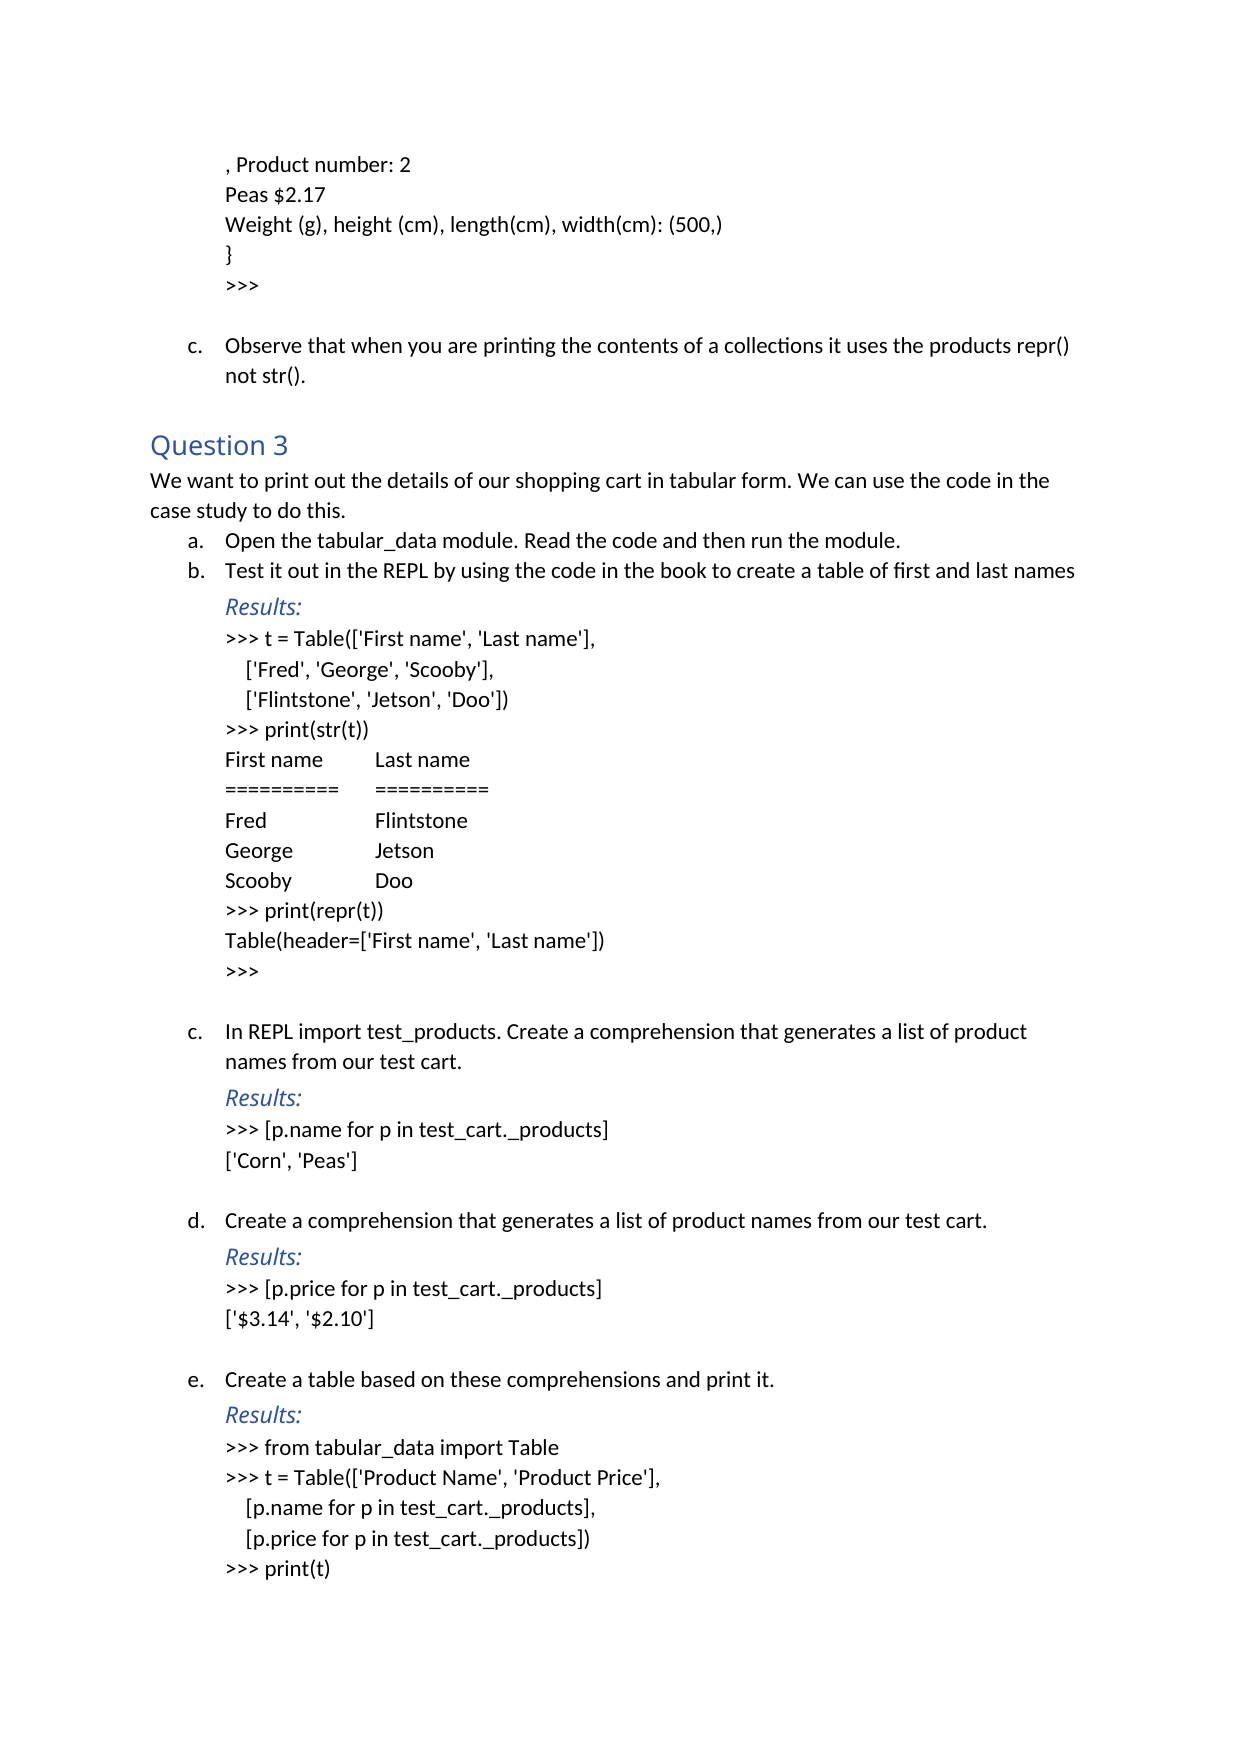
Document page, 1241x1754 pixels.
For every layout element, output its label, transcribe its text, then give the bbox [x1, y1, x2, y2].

text >>> print(str(t)) [225, 715, 1090, 743]
text Scooby Doo [225, 866, 1090, 894]
text >>> [225, 957, 1090, 985]
list >>> from tabular_data import Table [225, 1433, 1090, 1461]
subtitle Results: [225, 591, 1090, 622]
text ['Fred', 'George', 'Scooby'], [225, 655, 1090, 683]
text George Jetson [225, 836, 1090, 864]
text >>> t = Table(['First name', 'Last name'], [225, 624, 1090, 653]
list Create a table based on these comprehensions and print it. [187, 1365, 1090, 1393]
subtitle Results: [225, 1082, 1090, 1113]
text Table(header=['First name', 'Last name']) [225, 927, 1090, 955]
text ['Flintstone', 'Jetson', 'Doo']) [225, 685, 1090, 713]
list Observe that when you are printing the contents of a collections it uses the products repr() not str(). [187, 331, 1090, 389]
list Peas $2.17 [225, 180, 1090, 208]
list Test it out in the REPL by using the code in the book to create a table of first and last names [187, 556, 1090, 584]
list ['Corn', 'Peas'] [225, 1146, 1090, 1174]
list , Product number: 2 [225, 150, 1090, 178]
list [p.price for p in test_cart._products]) [225, 1524, 1090, 1552]
list >>> t = Table(['Product Name', 'Product Price'], [225, 1463, 1090, 1491]
subtitle Results: [225, 1241, 1090, 1272]
list Open the tabular_data module. Read the code and then run the module. [187, 526, 1090, 554]
text >>> print(repr(t)) [225, 896, 1090, 924]
list [p.name for p in test_cart._products], [225, 1493, 1090, 1522]
list >>> print(t) [225, 1554, 1090, 1582]
list ['$3.14', '$2.10'] [225, 1304, 1090, 1333]
subtitle Question 3 [150, 426, 1090, 463]
text ========== ========== [225, 776, 1090, 804]
text We want to print out the details of our shopping cart in tabular form. We can use the code in the case study to do this. [150, 466, 1090, 524]
list Create a comprehension that generates a list of product names from our test cart. [187, 1206, 1090, 1234]
subtitle Results: [225, 1399, 1090, 1431]
list } [225, 241, 1090, 269]
list >>> [225, 271, 1090, 299]
list >>> [p.name for p in test_cart._products] [225, 1116, 1090, 1144]
list >>> [p.price for p in test_cart._products] [225, 1274, 1090, 1302]
list Weight (g), height (cm), length(cm), width(cm): (500,) [225, 210, 1090, 238]
text First name Last name [225, 745, 1090, 773]
list In REPL import test_products. Create a comprehension that generates a list of product names from our test cart. [187, 1017, 1090, 1076]
text Fred Flintstone [225, 806, 1090, 834]
